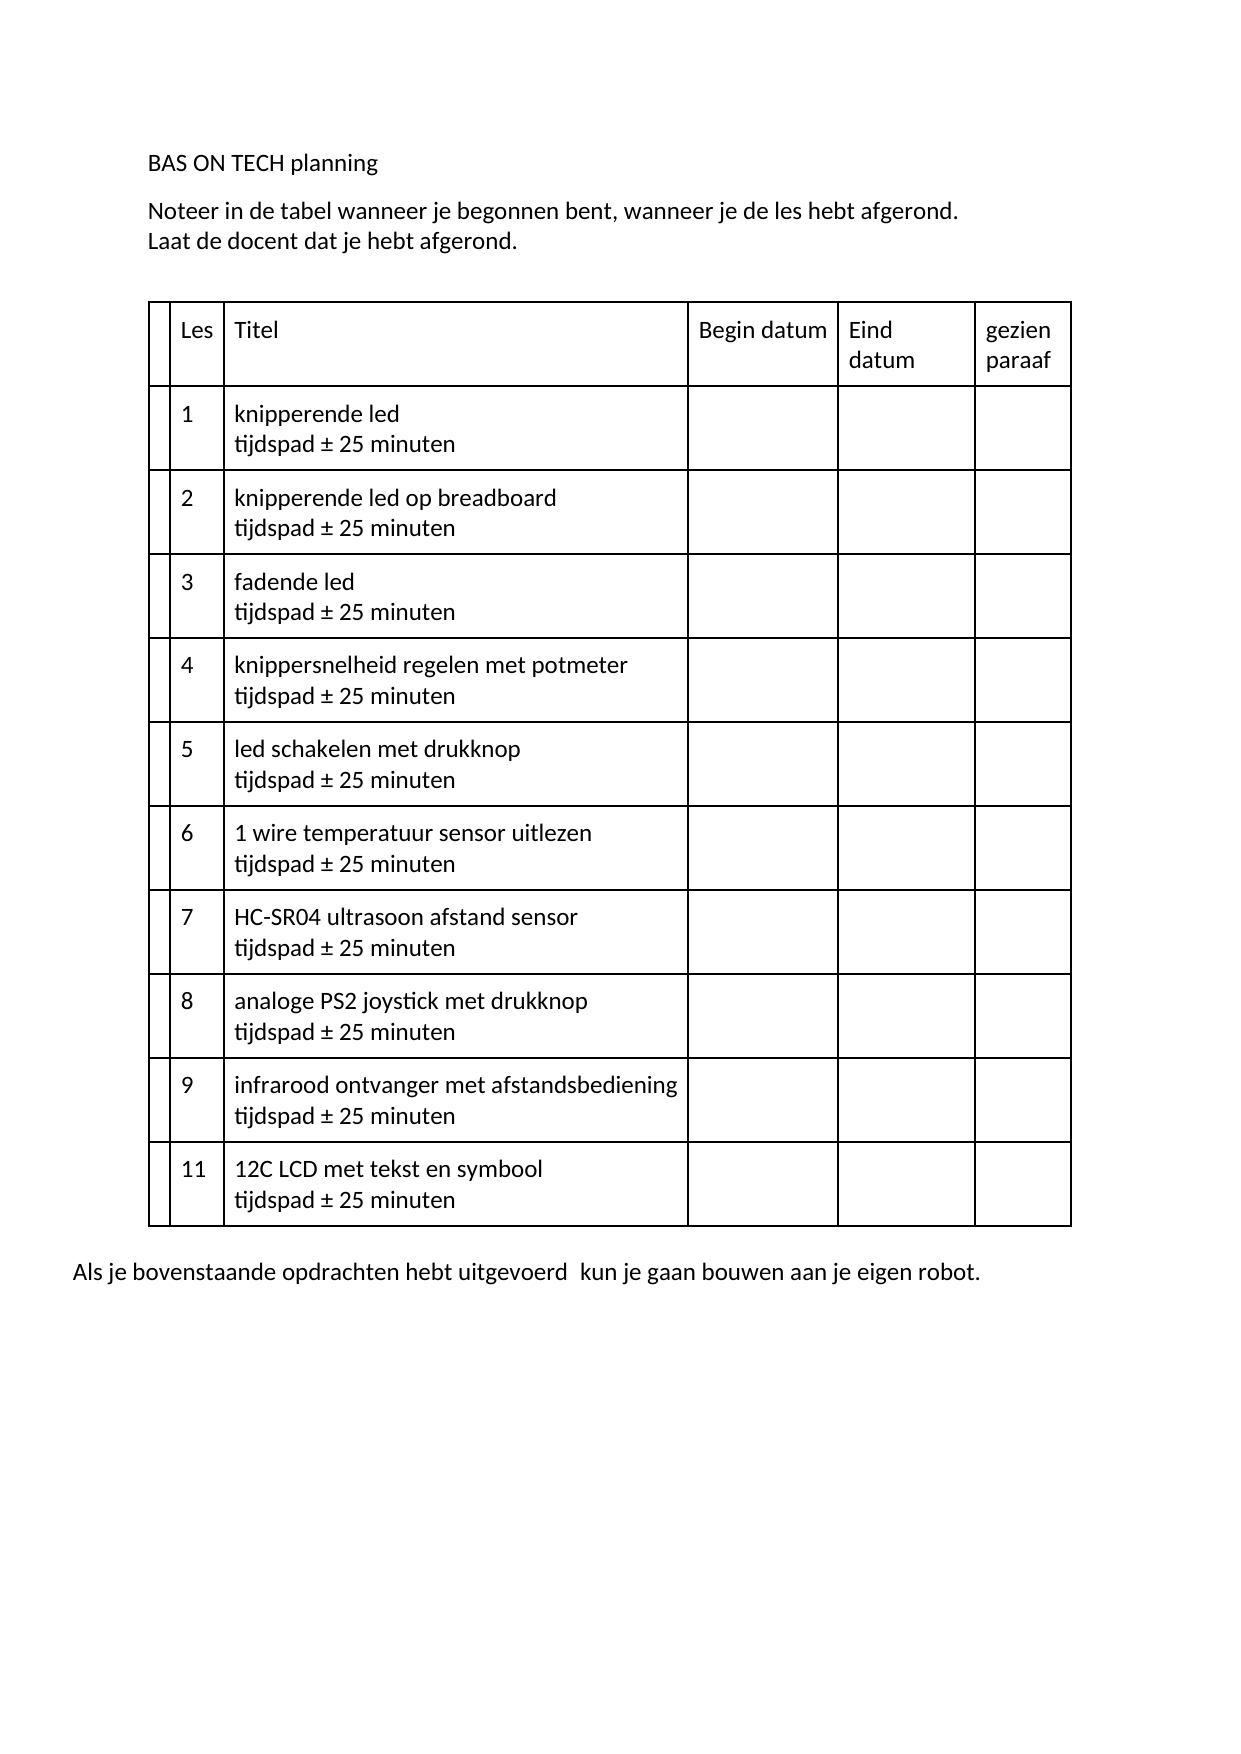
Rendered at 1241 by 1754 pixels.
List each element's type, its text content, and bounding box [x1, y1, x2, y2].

table_cell [976, 807, 1070, 889]
table_cell 5 [171, 723, 223, 805]
table_cell 3 [171, 555, 223, 637]
table_cell [976, 975, 1070, 1057]
table_cell 11 [171, 1143, 223, 1225]
text BAS ON TECH planning [148, 148, 1093, 178]
table_cell [150, 471, 169, 553]
text Als je bovenstaande opdrachten hebt uitgevoerd kun je gaan bouwen aan je eigen robot. [73, 1256, 1093, 1286]
table_cell knipperende led tijdspad ± 25 minuten [225, 387, 687, 469]
table_cell 7 [171, 891, 223, 973]
table_header Les [171, 303, 223, 385]
table_cell [976, 387, 1070, 469]
table_cell knipperende led op breadboard tijdspad ± 25 minuten [225, 471, 687, 553]
table_cell [839, 387, 974, 469]
table_cell [689, 387, 837, 469]
table_cell [150, 1059, 169, 1141]
table_cell [689, 1059, 837, 1141]
table_cell 9 [171, 1059, 223, 1141]
table_cell [689, 1143, 837, 1225]
table_cell [839, 555, 974, 637]
table_cell [976, 723, 1070, 805]
table_cell [150, 723, 169, 805]
table_cell HC-SR04 ultrasoon afstand sensor tijdspad ± 25 minuten [225, 891, 687, 973]
table_cell [689, 891, 837, 973]
table_cell [839, 1059, 974, 1141]
table_cell [839, 1143, 974, 1225]
table_cell [976, 555, 1070, 637]
table_header Begin datum [689, 303, 837, 385]
table_cell knippersnelheid regelen met potmeter tijdspad ± 25 minuten [225, 639, 687, 721]
table_cell [976, 891, 1070, 973]
text Noteer in de tabel wanneer je begonnen bent, wanneer je de les hebt afgerond. Laat de docent dat je hebt afgerond. [148, 195, 1093, 256]
table_cell 12C LCD met tekst en symbool tijdspad ± 25 minuten [225, 1143, 687, 1225]
table_cell [976, 639, 1070, 721]
table_cell [839, 807, 974, 889]
table_cell 4 [171, 639, 223, 721]
table_cell [839, 639, 974, 721]
table_cell [839, 975, 974, 1057]
table_cell analoge PS2 joystick met drukknop tijdspad ± 25 minuten [225, 975, 687, 1057]
table_header [150, 303, 169, 385]
table_cell [839, 723, 974, 805]
table_cell [150, 1143, 169, 1225]
table_cell [150, 639, 169, 721]
table_cell 1 [171, 387, 223, 469]
table_cell [150, 807, 169, 889]
table_cell [976, 1059, 1070, 1141]
table_cell [689, 975, 837, 1057]
table_cell 6 [171, 807, 223, 889]
table_cell infrarood ontvanger met afstandsbediening tijdspad ± 25 minuten [225, 1059, 687, 1141]
table_header Titel [225, 303, 687, 385]
table_cell [689, 639, 837, 721]
table_cell 1 wire temperatuur sensor uitlezen tijdspad ± 25 minuten [225, 807, 687, 889]
table_cell [150, 387, 169, 469]
table_cell [976, 1143, 1070, 1225]
table_header Eind datum [839, 303, 974, 385]
table_cell [976, 471, 1070, 553]
table_cell [839, 891, 974, 973]
table_header gezien paraaf [976, 303, 1070, 385]
table_cell [150, 555, 169, 637]
table_cell [689, 471, 837, 553]
table_cell 8 [171, 975, 223, 1057]
table_cell led schakelen met drukknop tijdspad ± 25 minuten [225, 723, 687, 805]
table_cell [839, 471, 974, 553]
table_cell [150, 891, 169, 973]
table_cell [689, 723, 837, 805]
table_cell 2 [171, 471, 223, 553]
table_cell [689, 555, 837, 637]
table_cell fadende led tijdspad ± 25 minuten [225, 555, 687, 637]
table_cell [689, 807, 837, 889]
table_cell [150, 975, 169, 1057]
